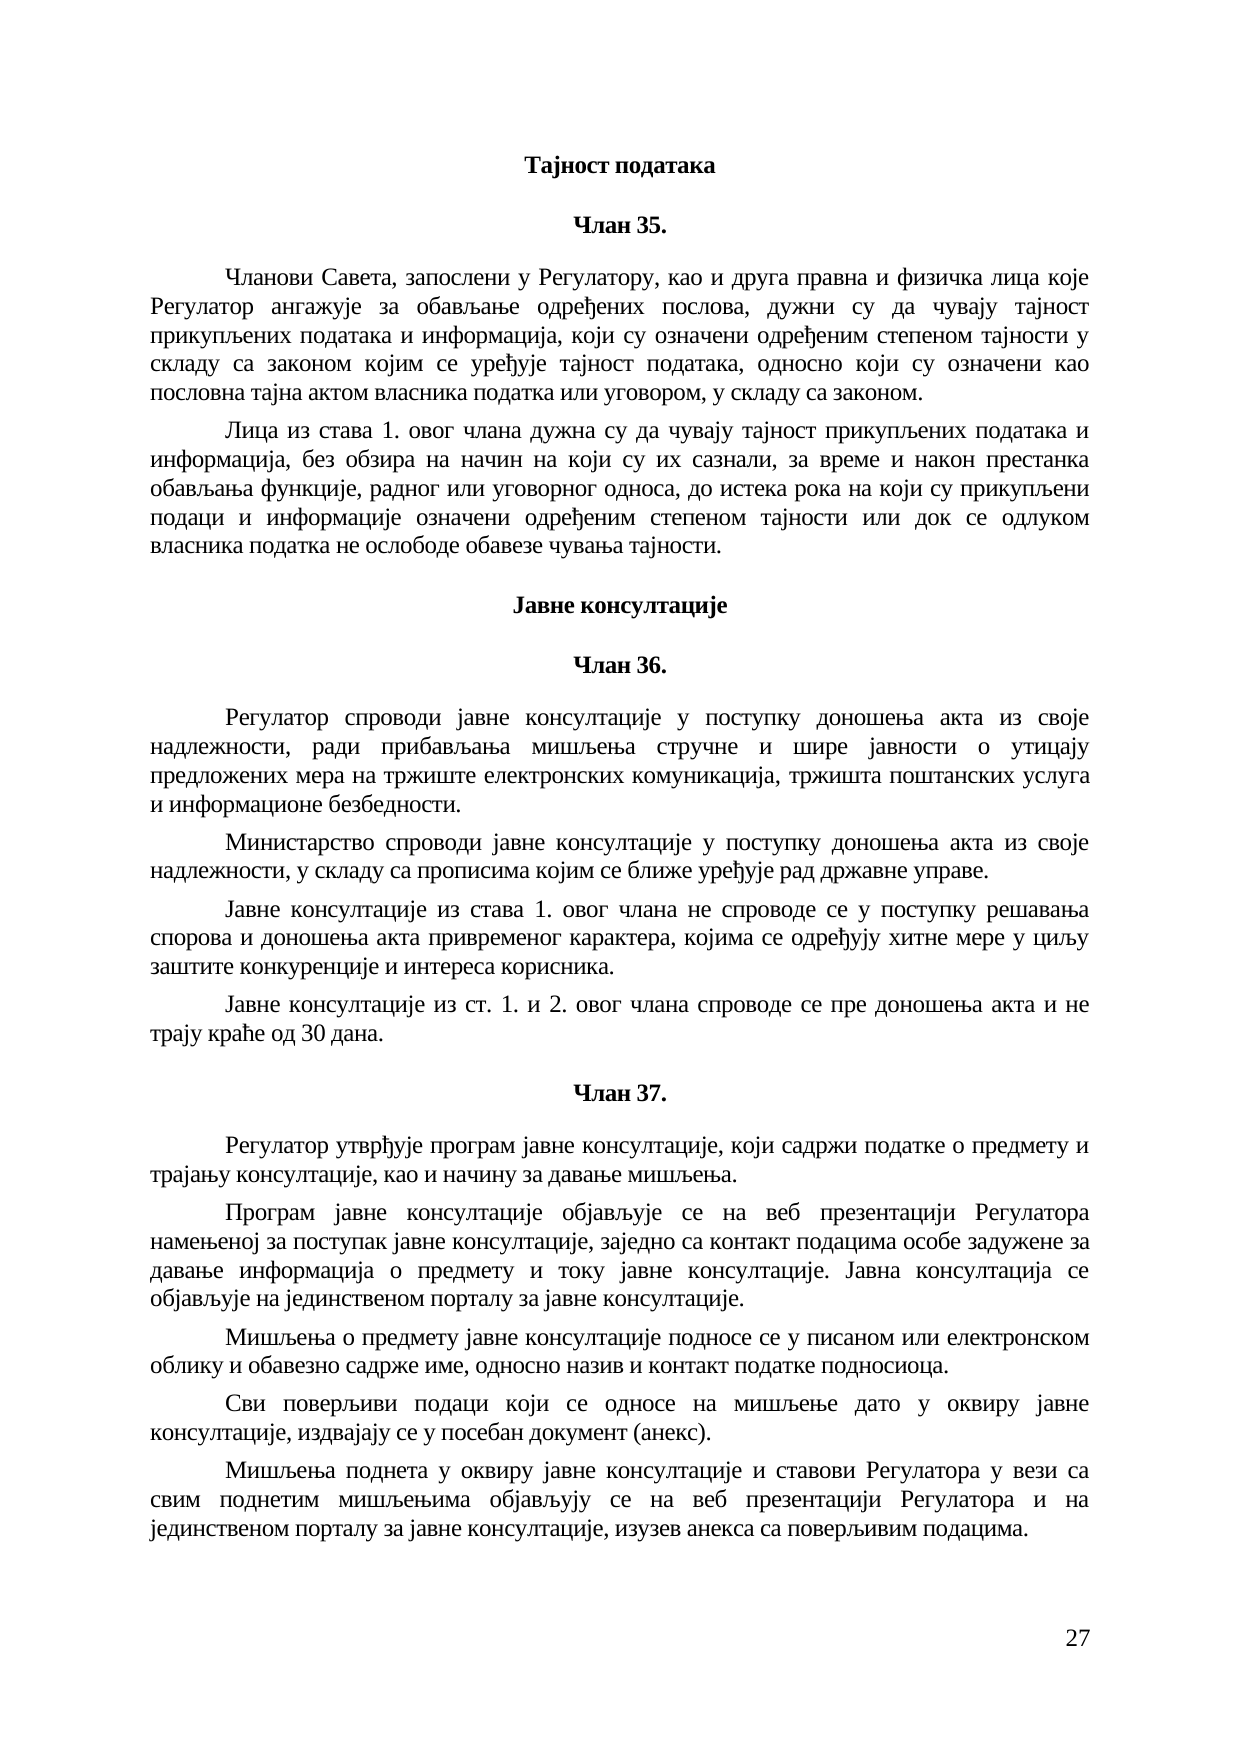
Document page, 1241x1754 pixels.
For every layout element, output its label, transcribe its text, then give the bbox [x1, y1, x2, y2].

text Мишљења о предмету јавне консултације подносе се у писаном или електронском облику и обавезно садрже име, односно назив и контакт податке подносиоца. [150, 1322, 1090, 1379]
text Јавне консултације из ст. 1. и 2. овог члана спроводе се пре доношења акта и не трају краће од 30 дана. [150, 989, 1090, 1047]
text Јавне консултације из става 1. овог члана не спроводе се у поступку решавања спорова и доношења акта привременог карактера, којима се одређују хитне мере у циљу заштите конкуренције и интереса корисника. [150, 894, 1090, 980]
text Програм јавне консултације објављује се на веб презентацији Регулатора намењеној за поступак јавне консултације, заједно са контакт подацима особе задужене за давање информација о предмету и току јавне консултације. Jавна консултација се објављујe на јединственом порталу за јавне консултације. [150, 1197, 1090, 1312]
subtitle Члан 37. [150, 1078, 1090, 1107]
subtitle Тајност података [150, 150, 1090, 179]
subtitle Јавне консултације [150, 590, 1090, 619]
text Министарство спроводи јавне консултације у поступку доношења акта из своје надлежности, у складу са прописима којим се ближе уређује рад државне управе. [150, 827, 1090, 884]
text Регулатор утврђује програм јавне консултације, који садржи податке о предмету и трајању консултације, као и начину за давање мишљења. [150, 1130, 1090, 1188]
text Лица из става 1. овог члана дужна су да чувају тајност прикупљених података и информација, без обзира на начин на који су их сазнали, за време и након престанка обављања функције, радног или уговорног односа, до истека рока на који су прикупљени подаци и информације означени одређеним степеном тајности или док се одлуком власника податка не ослободе обавезе чувања тајности. [150, 415, 1090, 559]
subtitle Члан 36. [150, 650, 1090, 679]
text Мишљења поднета у оквиру јавне консултације и ставови Регулатора у вези са свим поднетим мишљењима објављују се на веб презентацији Регулатора и на јединственом порталу за јавне консултације, изузев анекса са поверљивим подацима. [150, 1455, 1090, 1542]
subtitle Члан 35. [150, 210, 1090, 239]
text Сви поверљиви подаци који се односе на мишљење дато у оквиру јавне консултације, издвајају се у посебан документ (анекс). [150, 1388, 1090, 1446]
text Чланови Савета, запослени у Регулатору, као и друга правна и физичка лица које Регулатор ангажује за обављање одређених послова, дужни су да чувају тајност прикупљених података и информација, који су означени одређеним степеном тајности у складу са законом којим се уређује тајност података, односно који су означени као пословна тајна актом власника податка или уговором, у складу са законом. [150, 262, 1090, 406]
text Регулатор спроводи јавне консултације у поступку доношења акта из своје надлежности, ради прибављања мишљења стручне и шире јавности о утицају предложених мера на тржиште електронских комуникација, тржишта поштанских услуга и информационе безбедности. [150, 702, 1090, 817]
